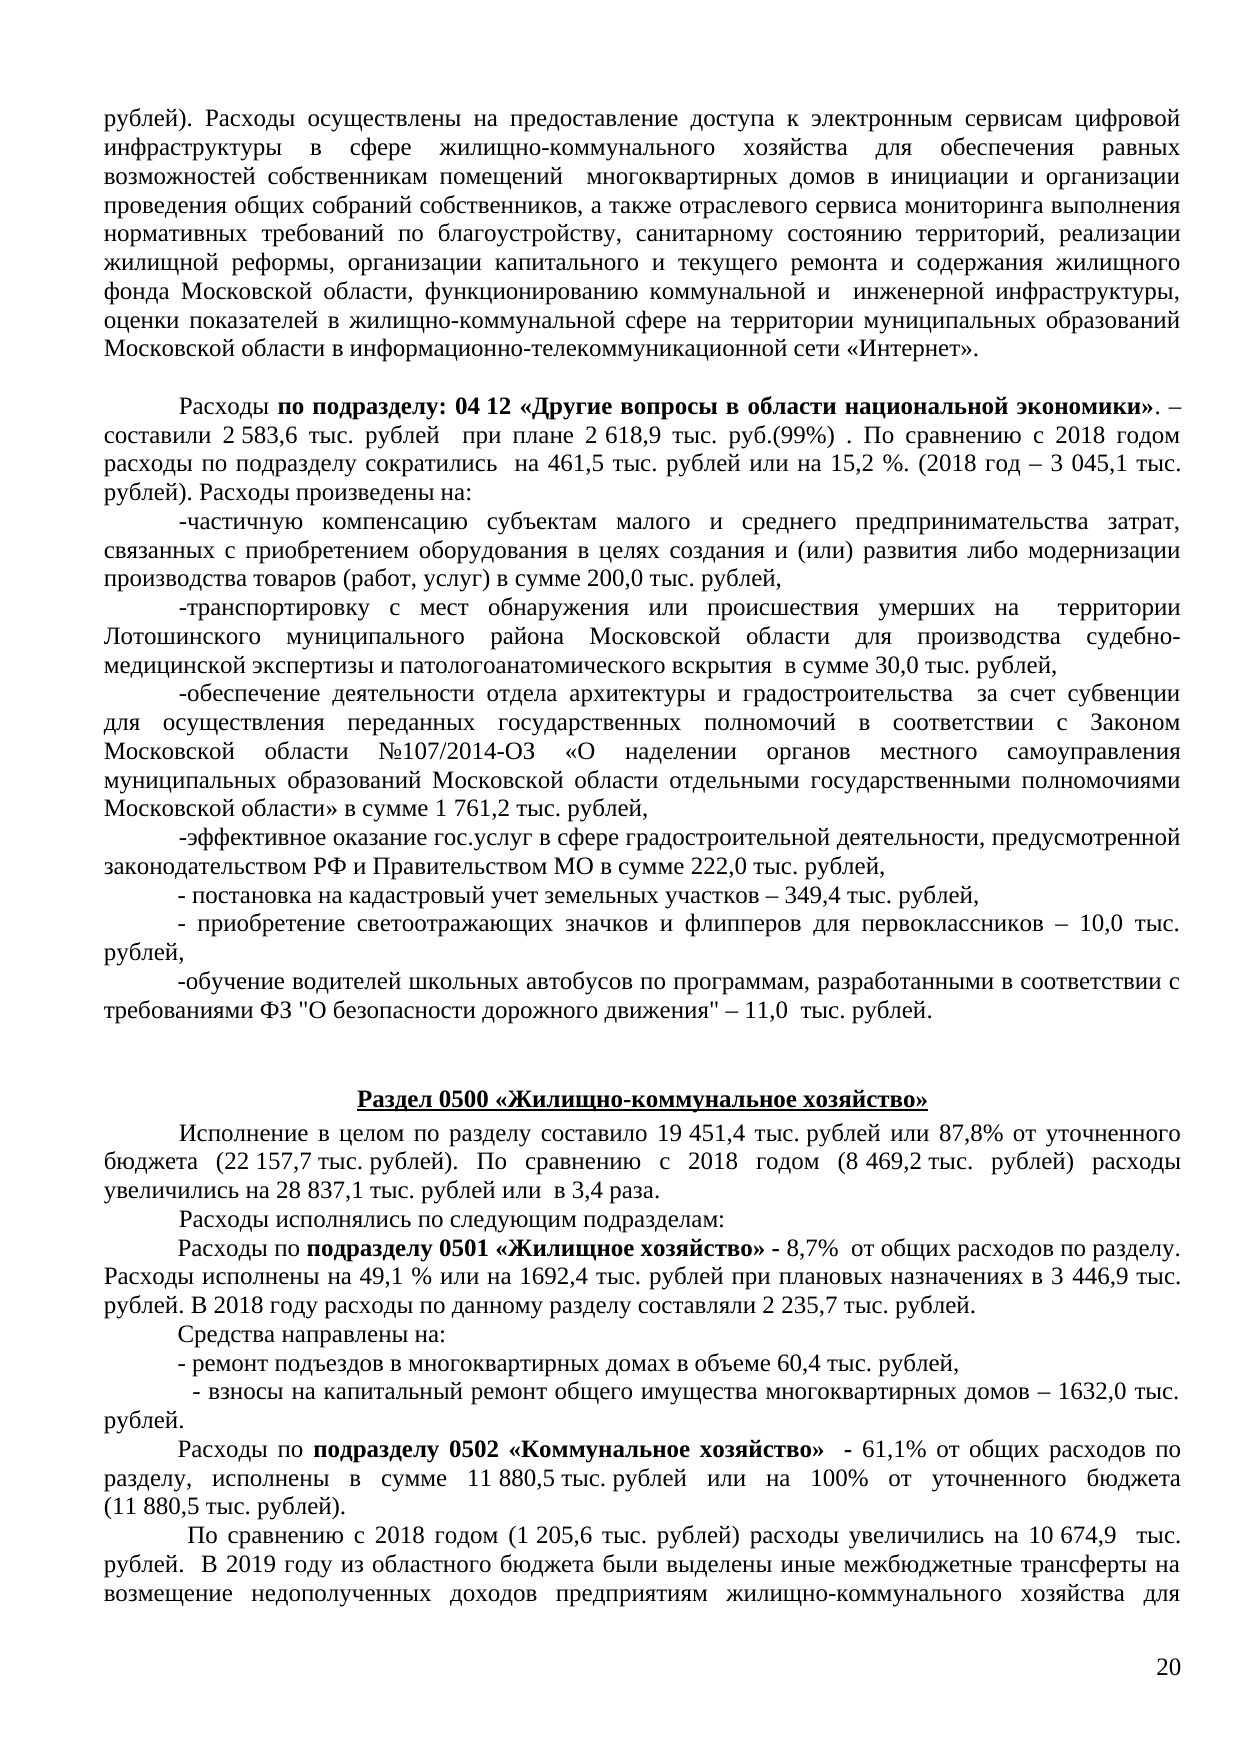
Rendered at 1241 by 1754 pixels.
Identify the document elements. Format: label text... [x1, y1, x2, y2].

text Расходы по подразделу: 04 12 «Другие вопросы в области национальной экономики». –составили 2 583,6 тыс. рублей при плане 2 618,9 тыс. руб.(99%) . По сравнению с 2018 годом расходы по подразделу сократились на 461,5 тыс. рублей или на 15,2 %. (2018 год – 3 045,1 тыс. рублей). Расходы произведены на: [103, 391, 1181, 506]
text - ремонт подъездов в многоквартирных домах в объеме 60,4 тыс. рублей, [103, 1348, 1181, 1376]
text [103, 1520, 1181, 1606]
text Средства направлены на: [103, 1319, 1181, 1348]
text Расходы по подразделу 0502 «Коммунальное хозяйство» - 61,1% от общих расходов по разделу, исполнены в сумме 11 880,5 тыс. рублей или на 100% от уточненного бюджета (11 880,5 тыс. рублей). [103, 1434, 1181, 1520]
text Раздел 0500 «Жилищно-коммунальное хозяйство» [103, 1084, 1181, 1113]
text -обучение водителей школьных автобусов по программам, разработанными в соответствии с требованиями ФЗ "О безопасности дорожного движения" – 11,0 тыс. рублей. [103, 966, 1181, 1023]
text Исполнение в целом по разделу составило 19 451,4 тыс. рублей или 87,8% от уточненного бюджета (22 157,7 тыс. рублей). По сравнению с 2018 годом (8 469,2 тыс. рублей) расходы увеличились на 28 837,1 тыс. рублей или в 3,4 раза. [103, 1118, 1181, 1204]
text - постановка на кадастровый учет земельных участков – 349,4 тыс. рублей, [103, 880, 1181, 908]
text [103, 103, 1181, 362]
text -эффективное оказание гос.услуг в сфере градостроительной деятельности, предусмотренной законодательством РФ и Правительством МО в сумме 222,0 тыс. рублей, [103, 822, 1181, 880]
text -транспортировку с мест обнаружения или происшествия умерших на территории Лотошинского муниципального района Московской области для производства судебно-медицинской экспертизы и патологоанатомического вскрытия в сумме 30,0 тыс. рублей, [103, 592, 1181, 678]
text - взносы на капитальный ремонт общего имущества многоквартирных домов – 1632,0 тыс. рублей. [103, 1376, 1181, 1434]
text Расходы по подразделу 0501 «Жилищное хозяйство» - 8,7% от общих расходов по разделу. Расходы исполнены на 49,1 % или на 1692,4 тыс. рублей при плановых назначениях в 3 446,9 тыс. рублей. В 2018 году расходы по данному разделу составляли 2 235,7 тыс. рублей. [103, 1233, 1181, 1319]
text -обеспечение деятельности отдела архитектуры и градостроительства за счет субвенции для осуществления переданных государственных полномочий в соответствии с Законом Московской области №107/2014-ОЗ «О наделении органов местного самоуправления муниципальных образований Московской области отдельными государственными полномочиями Московской области» в сумме 1 761,2 тыс. рублей, [103, 678, 1181, 822]
text -частичную компенсацию субъектам малого и среднего предпринимательства затрат, связанных с приобретением оборудования в целях создания и (или) развития либо модернизации производства товаров (работ, услуг) в сумме 200,0 тыс. рублей, [103, 506, 1181, 592]
text Расходы исполнялись по следующим подразделам: [103, 1204, 1181, 1233]
text - приобретение светоотражающих значков и флипперов для первоклассников – 10,0 тыс. рублей, [103, 908, 1181, 966]
